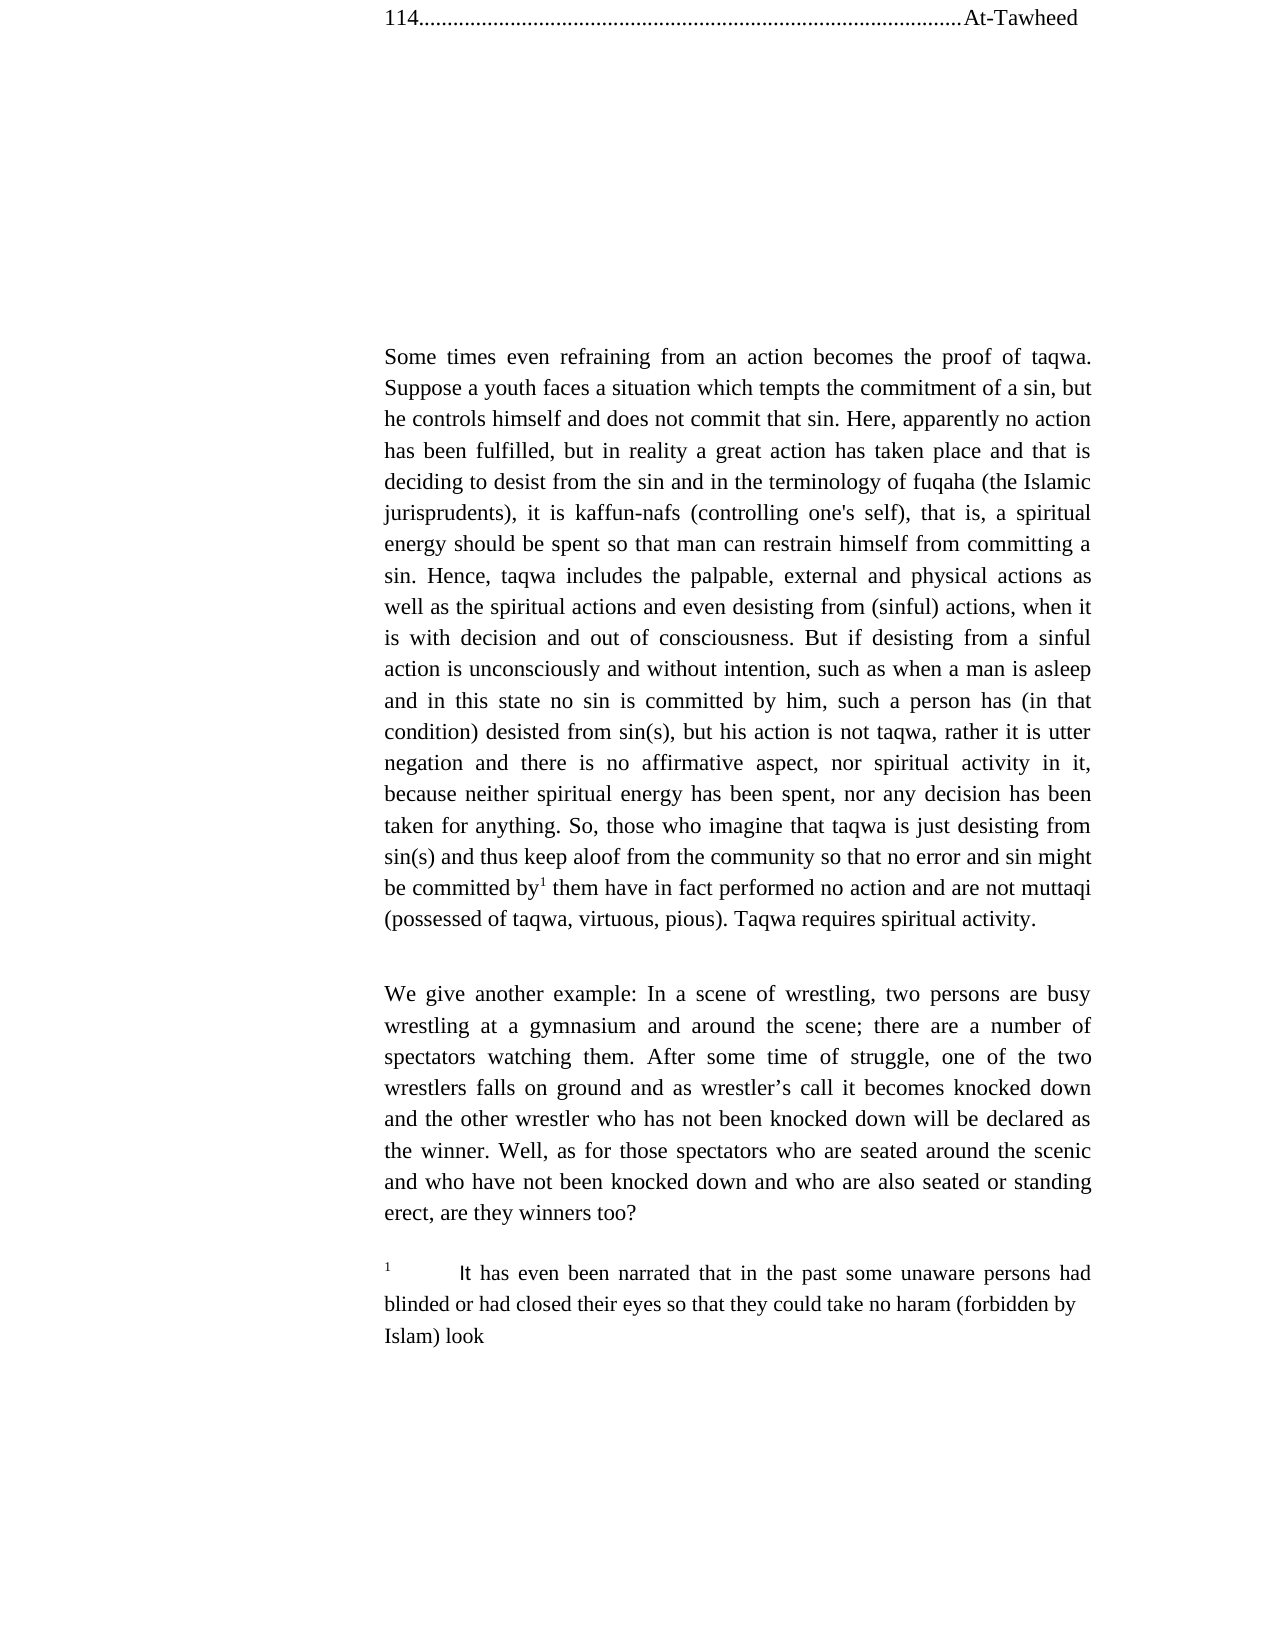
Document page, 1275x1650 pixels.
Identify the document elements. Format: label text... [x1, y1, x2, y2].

text Some times even refraining from an action becomes the proof of taqwa. Suppose a youth faces a situation which tempts the commitment of a sin, but he controls himself and does not commit that sin. Here, apparently no action has been fulfilled, but in reality a great action has taken place and that is deciding to desist from the sin and in the terminology of fuqaha (the Islamic jurisprudents), it is kaffun-nafs (controlling one's self), that is, a spiritual energy should be spent so that man can restrain himself from committing a sin. Hence, taqwa includes the palpable, external and physical actions as well as the spiritual actions and even desisting from (sinful) actions, when it is with decision and out of consciousness. But if desisting from a sinful action is unconsciously and without intention, such as when a man is asleep and in this state no sin is committed by him, such a person has (in that condition) desisted from sin(s), but his action is not taqwa, rather it is utter negation and there is no affirmative aspect, nor spiritual activity in it, because neither spiritual energy has been spent, nor any decision has been taken for anything. So, those who imagine that taqwa is just desisting from sin(s) and thus keep aloof from the community so that no error and sin might be committed by them have in fact performed no action and are not muttaqi (possessed of taqwa, virtuous, pious). Taqwa requires spiritual activity. [384, 339, 1093, 933]
text We give another example: In a scene of wrestling, two persons are busy wrestling at a gymnasium and around the scene; there are a number of spectators watching them. After some time of struggle, one of the two wrestlers falls on ground and as wrestler’s call it becomes knocked down and the other wrestler who has not been knocked down will be declared as the winner. Well, as for those spectators who are seated around the scenic and who have not been knocked down and who are also seated or standing erect, are they winners too? [384, 977, 1093, 1227]
